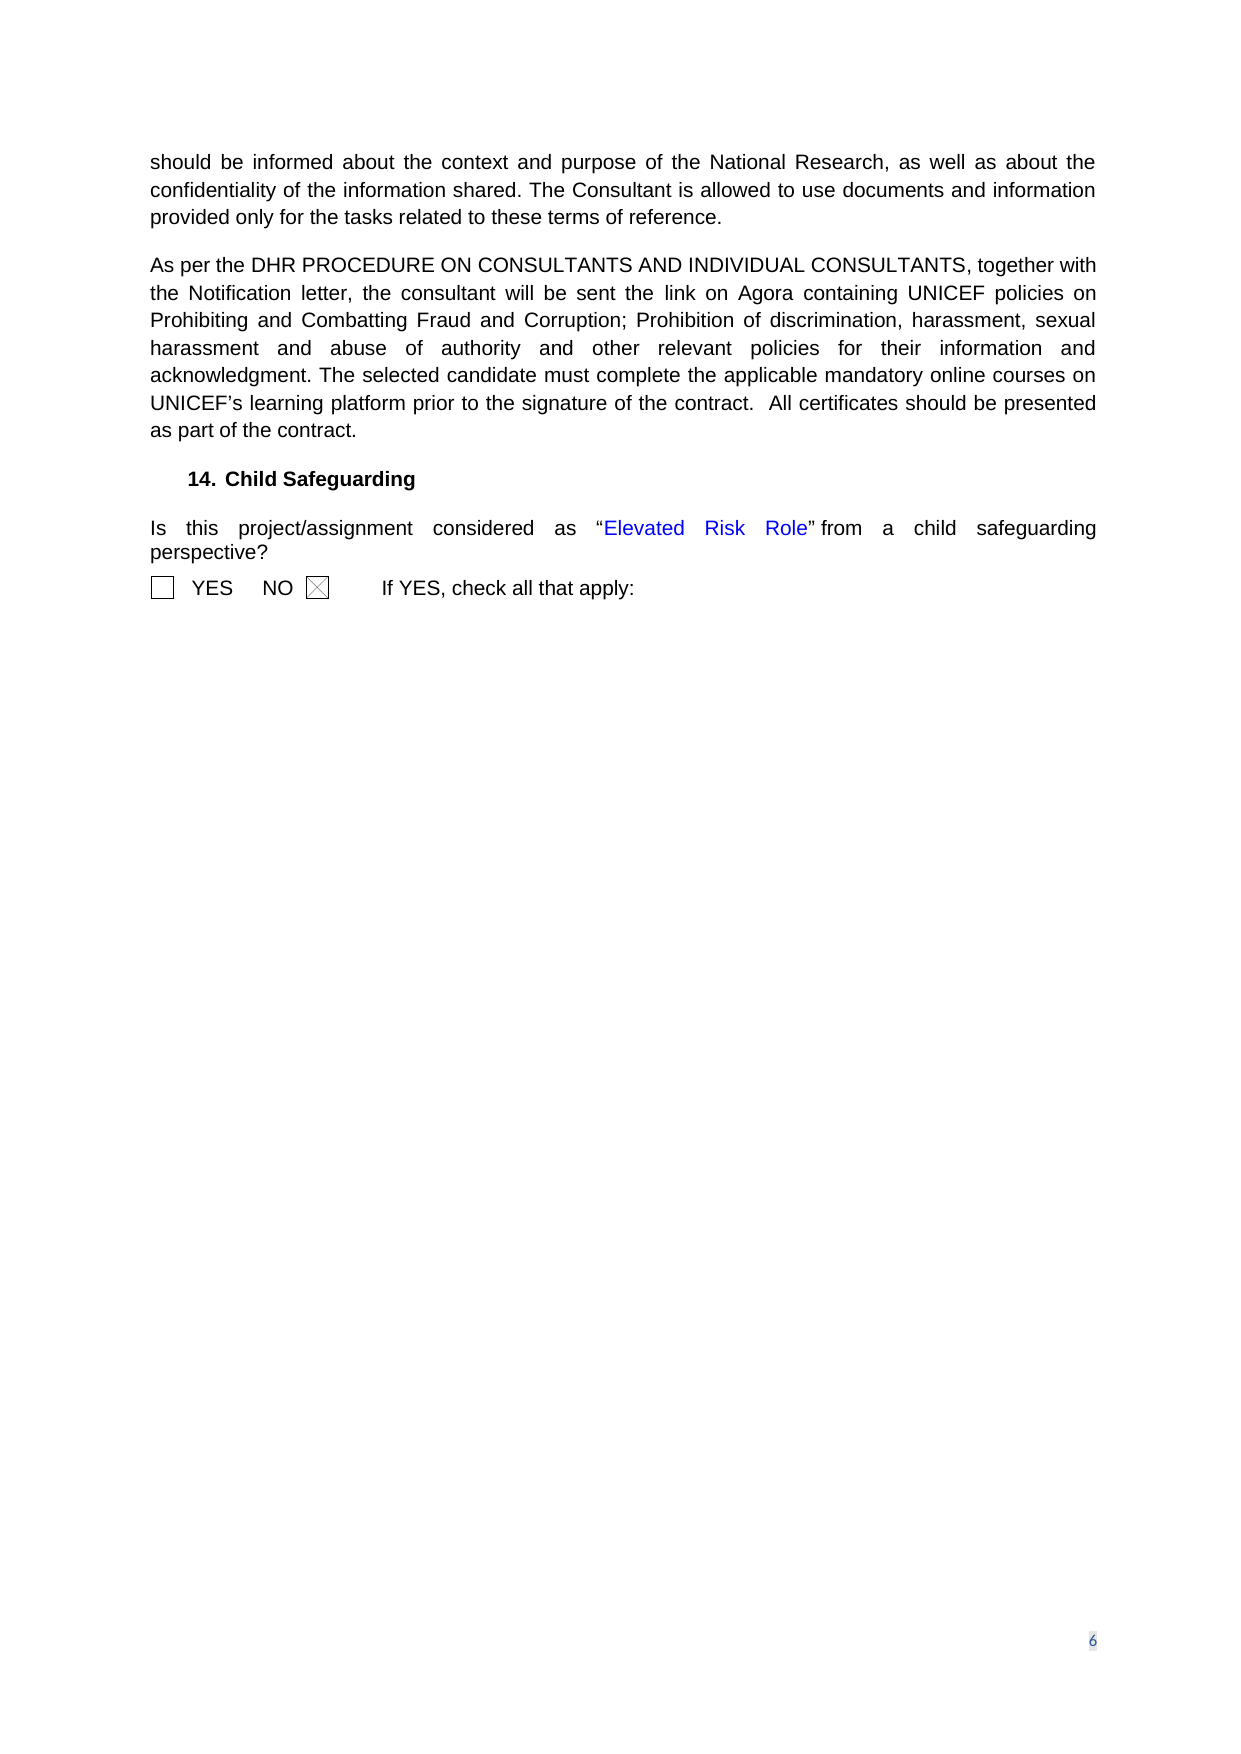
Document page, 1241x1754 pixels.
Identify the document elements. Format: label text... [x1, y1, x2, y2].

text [150, 150, 1097, 229]
list Child Safeguarding [187, 467, 1097, 491]
text YES NO If YES, check all that apply: [174, 576, 306, 599]
text Is this project/assignment considered as “Elevated Risk Role” from a child safeguarding perspective? [150, 516, 1097, 563]
text As per the DHR PROCEDURE ON CONSULTANTS AND INDIVIDUAL CONSULTANTS, together with the Notification letter, the consultant will be sent the link on Agora containing UNICEF policies on Prohibiting and Combatting Fraud and Corruption; Prohibition of discrimination, harassment, sexual harassment and abuse of authority and other relevant policies for their information and acknowledgment. The selected candidate must complete the applicable mandatory online courses on UNICEF’s learning platform prior to the signature of the contract. All certificates should be presented as part of the contract. [150, 253, 1097, 442]
text YES NO If YES, check all that apply: [329, 576, 1097, 599]
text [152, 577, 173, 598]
